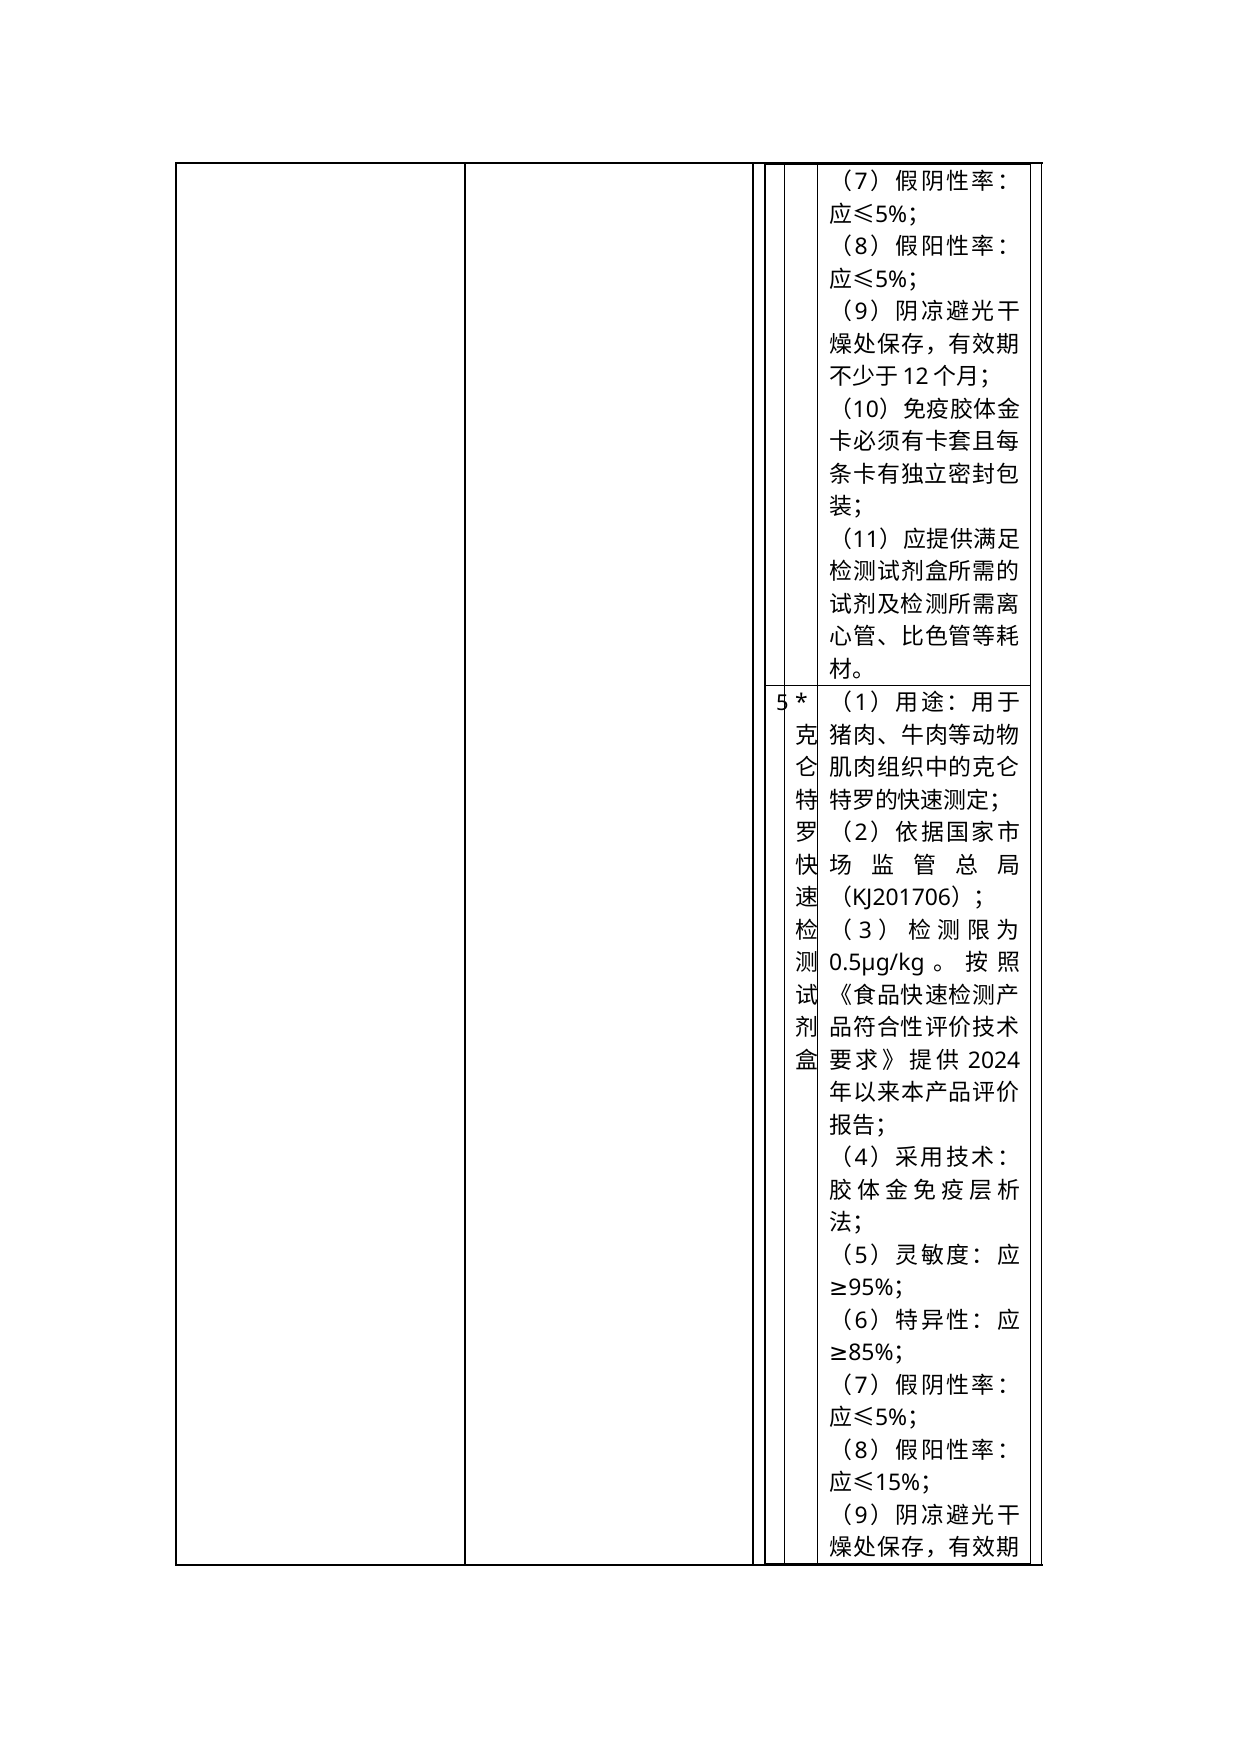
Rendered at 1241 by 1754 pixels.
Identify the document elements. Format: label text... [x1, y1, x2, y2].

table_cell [785, 686, 817, 1563]
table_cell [754, 164, 764, 1564]
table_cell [818, 165, 1030, 685]
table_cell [818, 686, 1030, 1563]
table_cell 2 [177, 164, 464, 1564]
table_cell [1031, 164, 1041, 1564]
table_cell [466, 164, 752, 1564]
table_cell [766, 165, 784, 685]
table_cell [766, 686, 784, 1563]
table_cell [785, 165, 817, 685]
